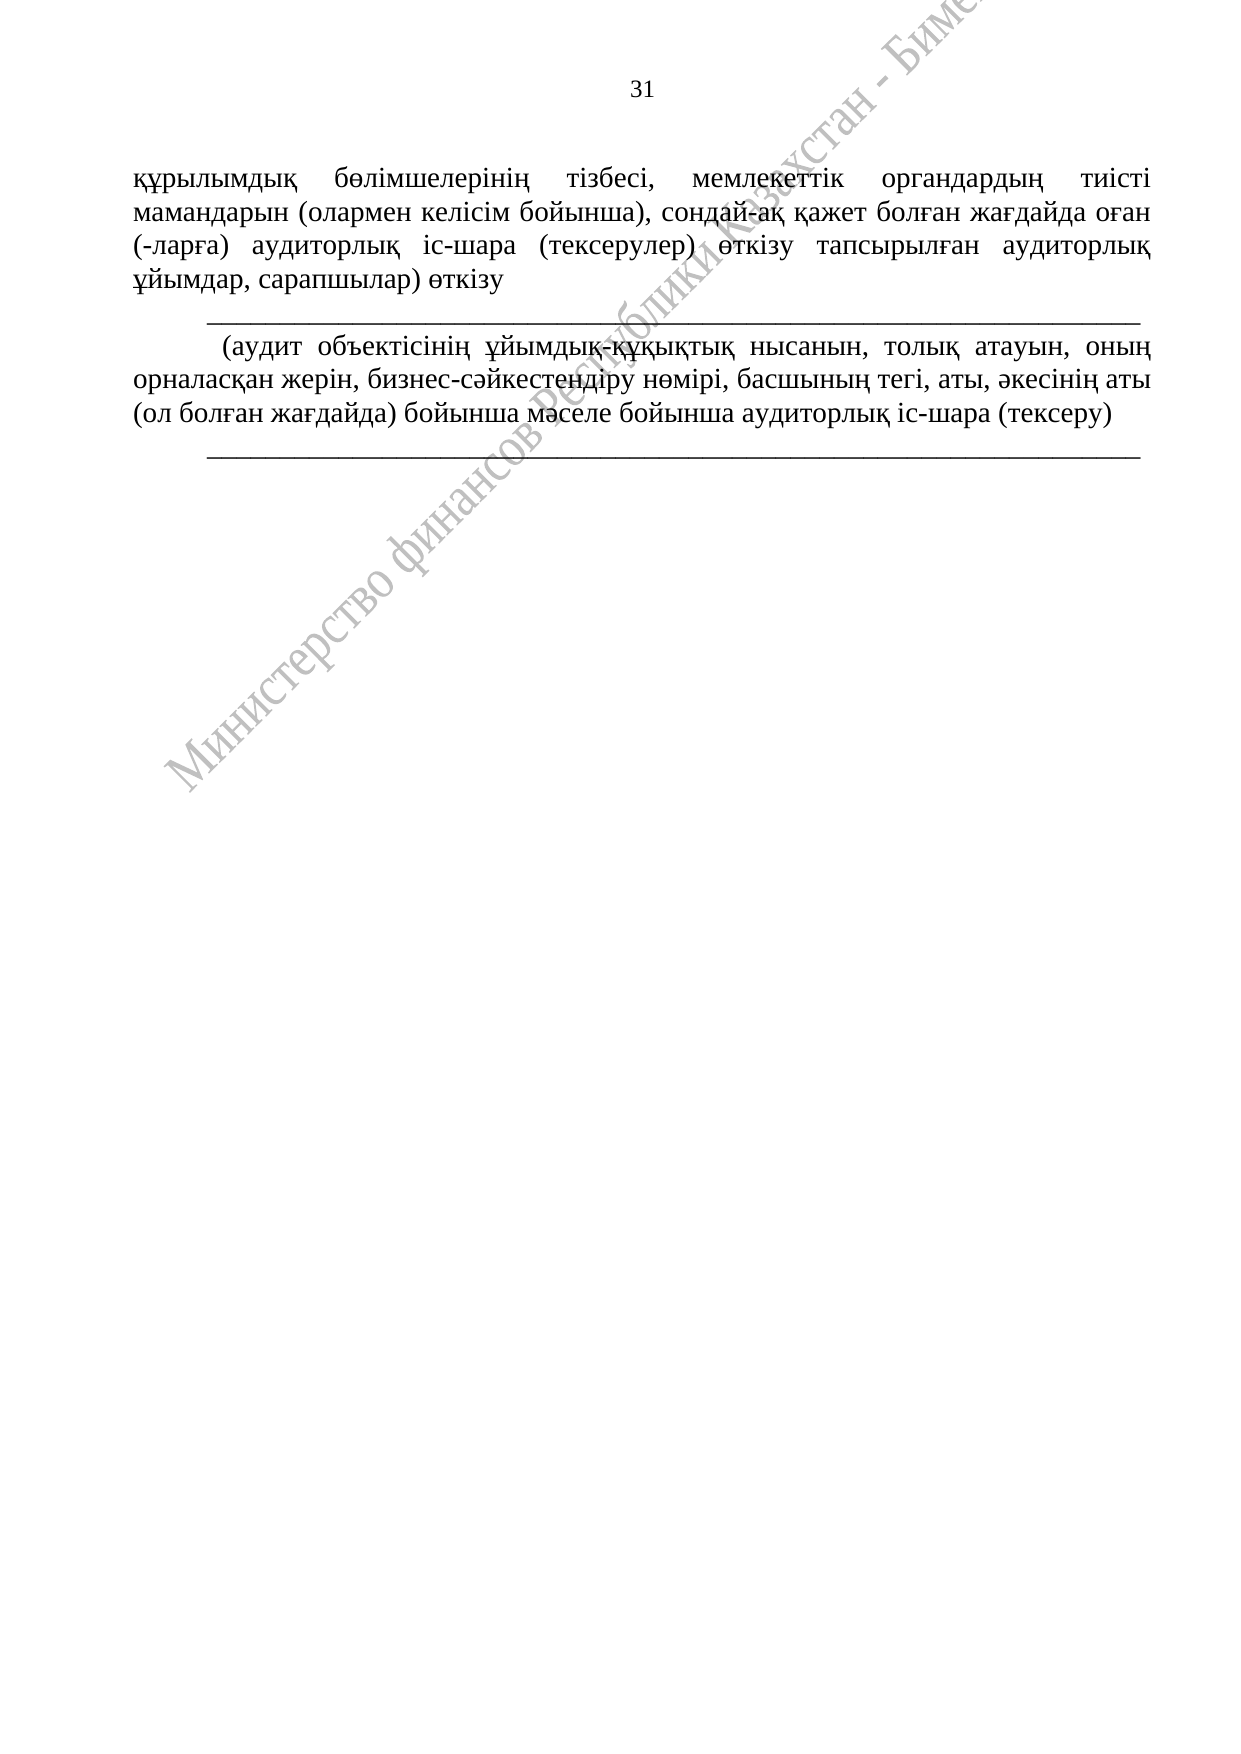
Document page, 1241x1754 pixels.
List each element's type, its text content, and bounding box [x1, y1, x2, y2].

text (аудит объектісінің ұйымдық-құқықтық нысанын, толық атауын, оның орналасқан жерін, бизнес-сәйкестендіру нөмірі, басшының тегі, аты, әкесінің аты (ол болған жағдайда) бойынша мәселе бойынша аудиторлық іс-шара (тексеру) [133, 328, 1152, 428]
text ________________________________________________________________ [133, 428, 1152, 462]
text ________________________________________________________________ [133, 294, 1152, 328]
text (қызметкердің тегі, аты, әкесінің аты (ол болған жағдайда) және лауазымы) ішкі мемлекеттік аудит жөніндегі уәкілетті органның және оның аумақтық бөлімшелерінің мемлекеттік аудит тобының жетекшісін көрсете отырып, ішкі мемлекеттік аудит жөніндегі уәкілетті орган ведомствосының құрылымдық бөлімшелерінің тізбесі, мемлекеттік органдардың тиісті мамандарын (олармен келісім бойынша), сондай-ақ қажет болған жағдайда оған (-ларға) аудиторлық іс-шара (тексерулер) өткізу тапсырылған аудиторлық ұйымдар, сарапшылар) өткізу [133, 160, 1152, 294]
